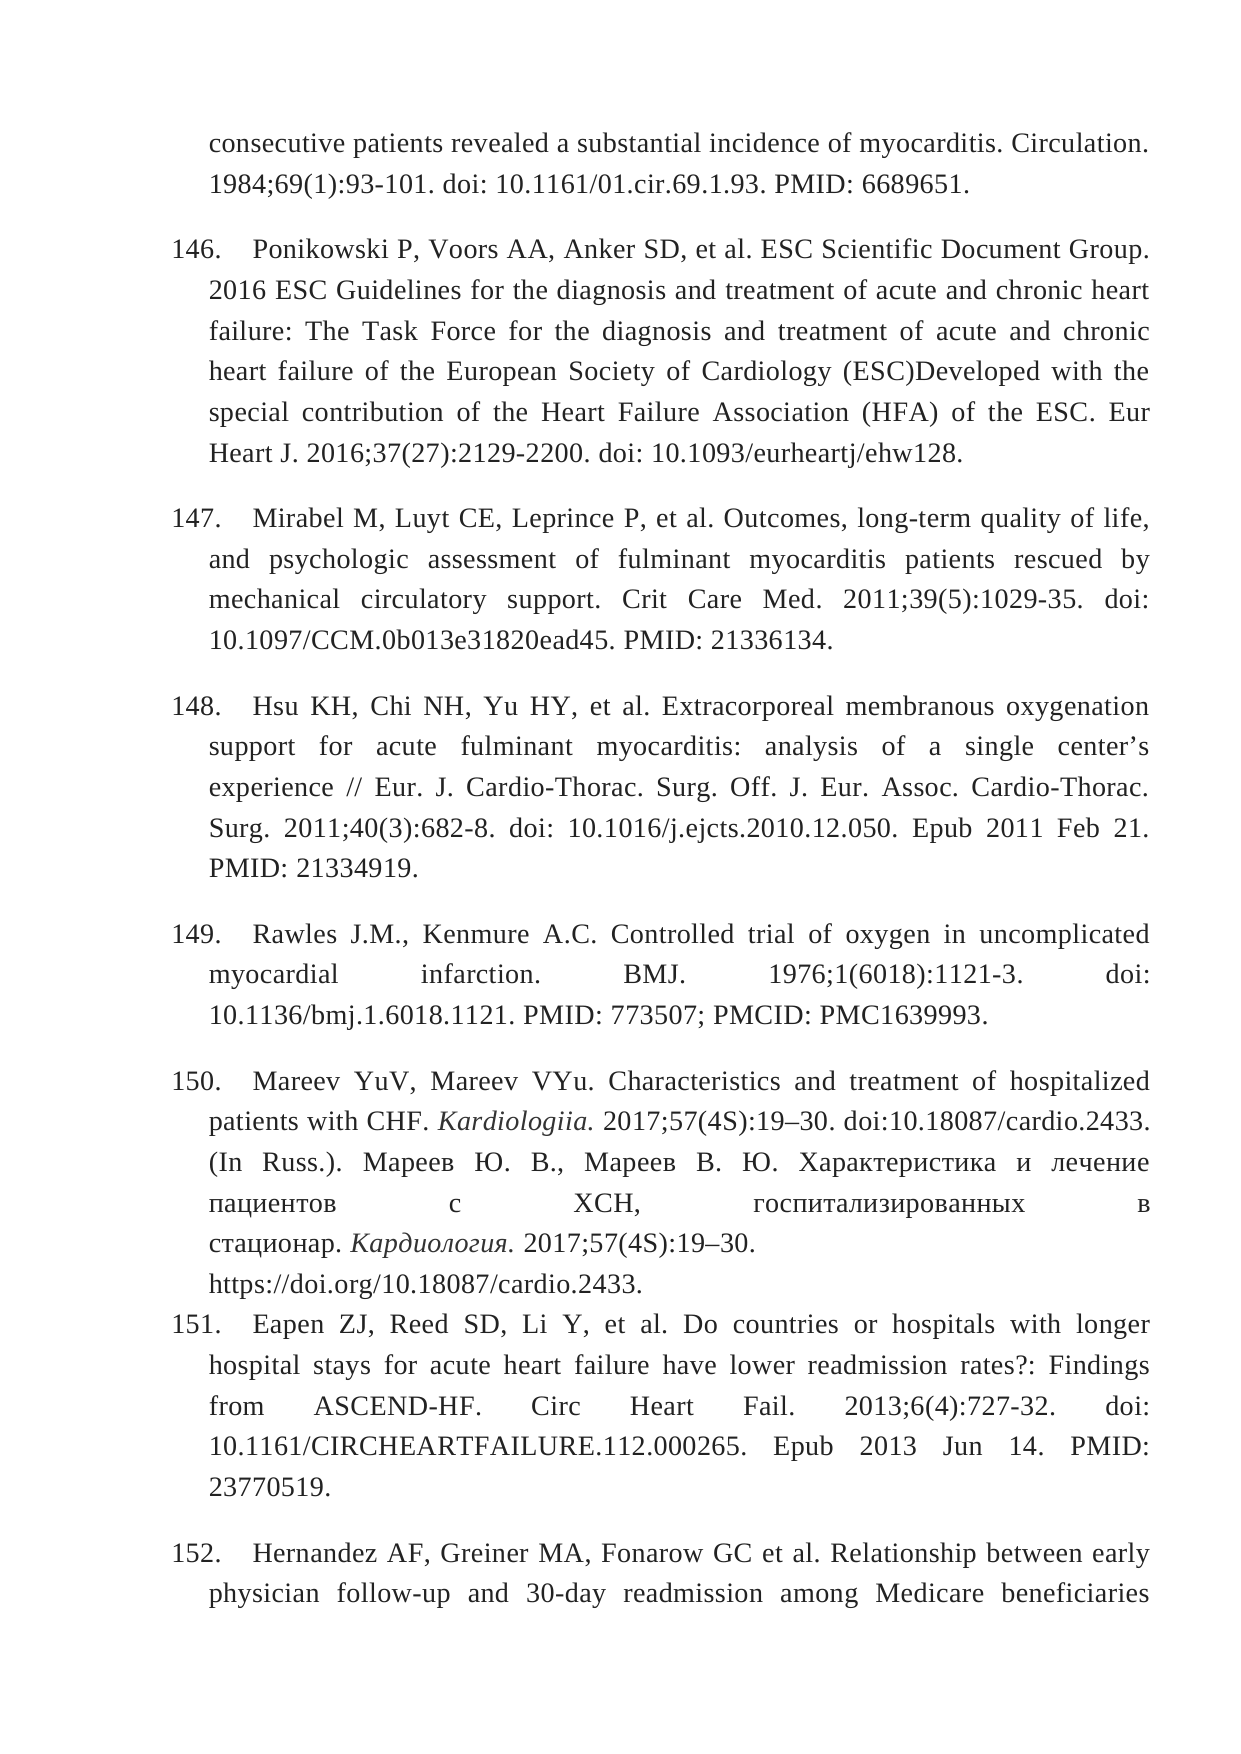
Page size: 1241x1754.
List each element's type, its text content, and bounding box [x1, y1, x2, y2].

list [171, 118, 1152, 199]
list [171, 1527, 1152, 1609]
list Ponikowski P, Voors AA, Anker SD, et al. ESC Scientific Document Group. 2016 ESC Guidelines for the diagnosis and treatment of acute and chronic heart failure: The Task Force for the diagnosis and treatment of acute and chronic heart failure of the European Society of Cardiology (ESC)Developed with the special contribution of the Heart Failure Association (HFA) of the ESC. Eur Heart J. 2016;37(27):2129-2200. doi: 10.1093/eurheartj/ehw128. [171, 224, 1152, 468]
list Hsu KH, Chi NH, Yu HY, et al. Extracorporeal membranous oxygenation support for acute fulminant myocarditis: analysis of a single center’s experience // Eur. J. Cardio-Thorac. Surg. Off. J. Eur. Assoc. Cardio-Thorac. Surg. 2011;40(3):682-8. doi: 10.1016/j.ejcts.2010.12.050. Epub 2011 Feb 21. PMID: 21334919. [171, 681, 1152, 884]
list Mirabel M, Luyt CE, Leprince P, et al. Outcomes, long-term quality of life, and psychologic assessment of fulminant myocarditis patients rescued by mechanical circulatory support. Crit Care Med. 2011;39(5):1029-35. doi: 10.1097/CCM.0b013e31820ead45. PMID: 21336134. [171, 493, 1152, 656]
list Eapen ZJ, Reed SD, Li Y, et al. Do countries or hospitals with longer hospital stays for acute heart failure have lower readmission rates?: Findings from ASCEND-HF. Circ Heart Fail. 2013;6(4):727-32. doi: 10.1161/CIRCHEARTFAILURE.112.000265. Epub 2013 Jun 14. PMID: 23770519. [171, 1299, 1152, 1502]
list Rawles J.M., Kenmure A.C. Controlled trial of oxygen in uncomplicated myocardial infarction. BMJ. 1976;1(6018):1121-3. doi: 10.1136/bmj.1.6018.1121. PMID: 773507; PMCID: PMC1639993. [171, 909, 1152, 1031]
list Mareev YuV, Mareev VYu. Characteristics and treatment of hospitalized patients with CHF. Kardiologiia. 2017;57(4S):19–30. doi:10.18087/cardio.2433. (In Russ.). Мареев Ю. В., Мареев В. Ю. Характеристика и лечение пациентов с ХСН, госпитализированных в стационар. Кардиология. 2017;57(4S):19–30. https://doi.org/10.18087/cardio.2433. [171, 1056, 1152, 1299]
